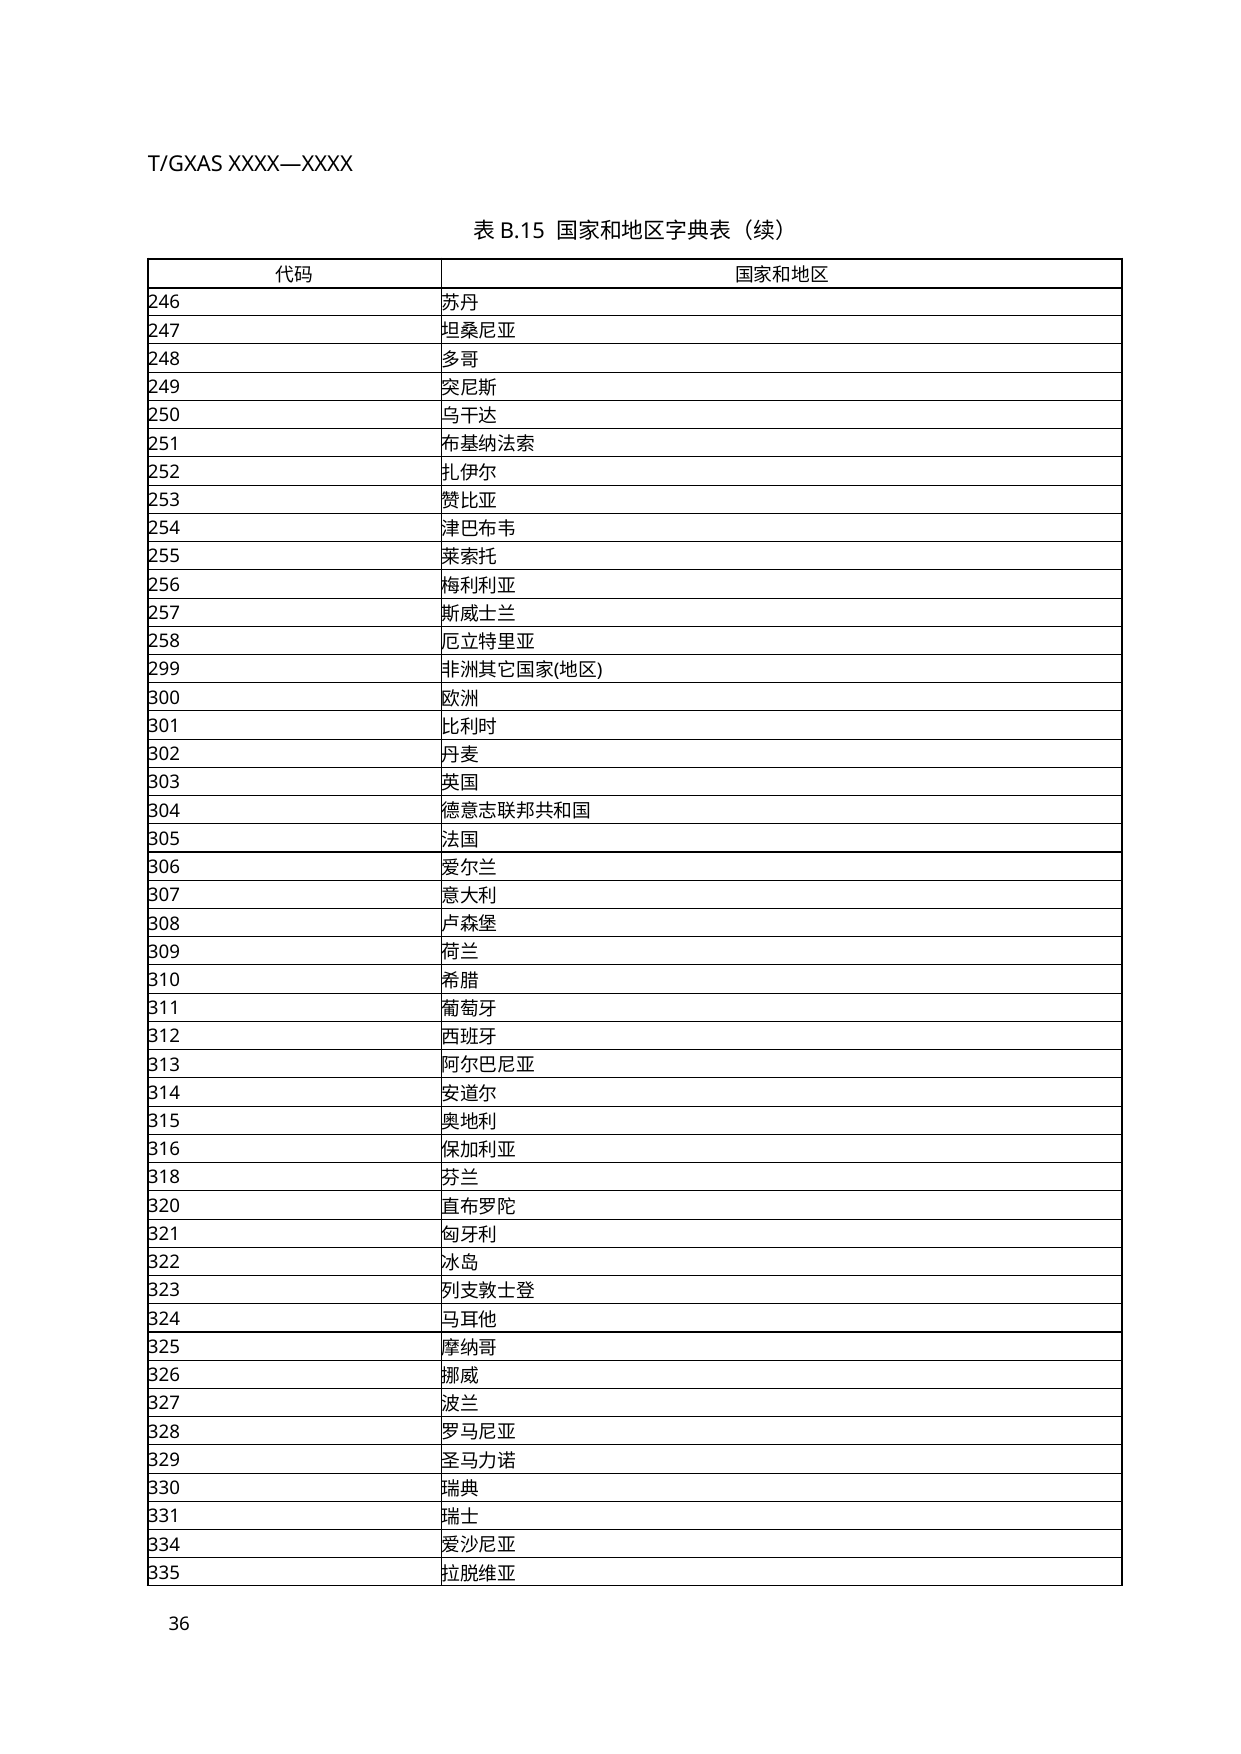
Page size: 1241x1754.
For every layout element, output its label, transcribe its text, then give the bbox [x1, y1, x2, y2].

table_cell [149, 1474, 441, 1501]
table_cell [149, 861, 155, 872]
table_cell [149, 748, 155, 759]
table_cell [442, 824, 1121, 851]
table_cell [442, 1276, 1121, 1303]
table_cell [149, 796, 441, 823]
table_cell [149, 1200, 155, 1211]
table_cell 国家和地区 [442, 260, 1121, 287]
table_cell 比利时 [442, 711, 1121, 738]
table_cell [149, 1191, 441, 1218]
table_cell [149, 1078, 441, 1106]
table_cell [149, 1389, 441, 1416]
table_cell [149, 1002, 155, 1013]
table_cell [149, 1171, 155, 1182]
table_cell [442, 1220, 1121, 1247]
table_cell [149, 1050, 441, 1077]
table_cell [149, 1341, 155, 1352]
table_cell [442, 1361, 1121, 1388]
table_cell 坦桑尼亚 [442, 316, 1121, 343]
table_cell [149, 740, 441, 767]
table_cell 252 [149, 457, 441, 484]
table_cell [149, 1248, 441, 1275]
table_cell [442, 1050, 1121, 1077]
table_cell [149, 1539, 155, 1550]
table_cell 247 [149, 316, 441, 343]
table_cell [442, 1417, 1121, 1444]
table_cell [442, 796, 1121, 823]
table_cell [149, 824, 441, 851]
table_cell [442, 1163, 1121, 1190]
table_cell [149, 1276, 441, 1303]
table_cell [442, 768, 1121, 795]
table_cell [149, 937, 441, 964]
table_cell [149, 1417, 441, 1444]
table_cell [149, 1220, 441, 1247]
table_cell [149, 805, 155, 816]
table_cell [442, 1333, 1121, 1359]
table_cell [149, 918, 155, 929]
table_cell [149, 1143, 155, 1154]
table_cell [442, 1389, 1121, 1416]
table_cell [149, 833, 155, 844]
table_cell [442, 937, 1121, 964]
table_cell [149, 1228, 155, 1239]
table_cell 布基纳法索 [442, 429, 1121, 456]
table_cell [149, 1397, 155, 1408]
table_cell 欧洲 [442, 683, 1121, 710]
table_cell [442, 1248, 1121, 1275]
table_cell 251 [149, 429, 441, 456]
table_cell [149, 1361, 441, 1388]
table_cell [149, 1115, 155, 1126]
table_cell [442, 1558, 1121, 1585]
table_cell 254 [149, 514, 441, 541]
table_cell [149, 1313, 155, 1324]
table_cell 苏丹 [442, 289, 1121, 315]
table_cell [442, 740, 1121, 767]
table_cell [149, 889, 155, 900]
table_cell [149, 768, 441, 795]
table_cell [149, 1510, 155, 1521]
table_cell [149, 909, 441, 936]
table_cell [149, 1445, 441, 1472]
table_cell 299 [149, 655, 441, 682]
table_cell 莱索托 [442, 542, 1121, 569]
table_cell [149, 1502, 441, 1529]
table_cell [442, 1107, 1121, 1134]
table_cell 257 [149, 599, 441, 626]
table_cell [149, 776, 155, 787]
table_cell 厄立特里亚 [442, 627, 1121, 654]
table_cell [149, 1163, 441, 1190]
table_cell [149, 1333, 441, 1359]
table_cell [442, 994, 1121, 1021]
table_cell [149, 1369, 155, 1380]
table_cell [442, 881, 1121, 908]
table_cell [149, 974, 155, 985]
table_cell 250 [149, 401, 441, 428]
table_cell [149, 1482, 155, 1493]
table_cell 非洲其它国家(地区) [442, 655, 1121, 682]
table_cell 赞比亚 [442, 486, 1121, 513]
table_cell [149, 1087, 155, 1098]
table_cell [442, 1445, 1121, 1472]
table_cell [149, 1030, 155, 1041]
table_cell 多哥 [442, 344, 1121, 372]
table_header 表B.15 国家和地区字典表（续） [148, 201, 1122, 258]
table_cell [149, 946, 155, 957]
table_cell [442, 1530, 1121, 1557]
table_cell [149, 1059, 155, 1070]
table_cell 津巴布韦 [442, 514, 1121, 541]
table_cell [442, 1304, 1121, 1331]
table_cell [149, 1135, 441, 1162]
table_cell 乌干达 [442, 401, 1121, 428]
table_cell 301 [149, 711, 441, 738]
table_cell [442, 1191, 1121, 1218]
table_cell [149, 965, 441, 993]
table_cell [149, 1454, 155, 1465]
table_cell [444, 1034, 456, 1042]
table_cell 256 [149, 570, 441, 597]
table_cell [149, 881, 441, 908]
table_cell 代码 [149, 260, 441, 287]
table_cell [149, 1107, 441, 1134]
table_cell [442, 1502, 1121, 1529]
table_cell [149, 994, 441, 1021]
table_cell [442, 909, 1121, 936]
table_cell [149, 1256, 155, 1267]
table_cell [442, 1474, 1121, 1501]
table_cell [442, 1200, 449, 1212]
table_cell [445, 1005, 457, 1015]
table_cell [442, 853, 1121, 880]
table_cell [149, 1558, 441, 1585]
table_cell 扎伊尔 [442, 457, 1121, 484]
table_cell 258 [149, 627, 441, 654]
table_cell 斯威士兰 [442, 599, 1121, 626]
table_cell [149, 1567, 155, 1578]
table_cell 255 [149, 542, 441, 569]
table_cell 248 [149, 344, 441, 372]
table_cell 249 [149, 373, 441, 400]
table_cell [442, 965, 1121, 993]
table_cell 梅利利亚 [442, 570, 1121, 597]
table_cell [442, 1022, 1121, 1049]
table_cell 246 [149, 289, 441, 315]
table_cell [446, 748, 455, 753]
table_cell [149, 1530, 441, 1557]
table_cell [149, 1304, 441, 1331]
table_cell 253 [149, 486, 441, 513]
table_cell 300 [149, 683, 441, 710]
table_cell 突尼斯 [442, 373, 1121, 400]
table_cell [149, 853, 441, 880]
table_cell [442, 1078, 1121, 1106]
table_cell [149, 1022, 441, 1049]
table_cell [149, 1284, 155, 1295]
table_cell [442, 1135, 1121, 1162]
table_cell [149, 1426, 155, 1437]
